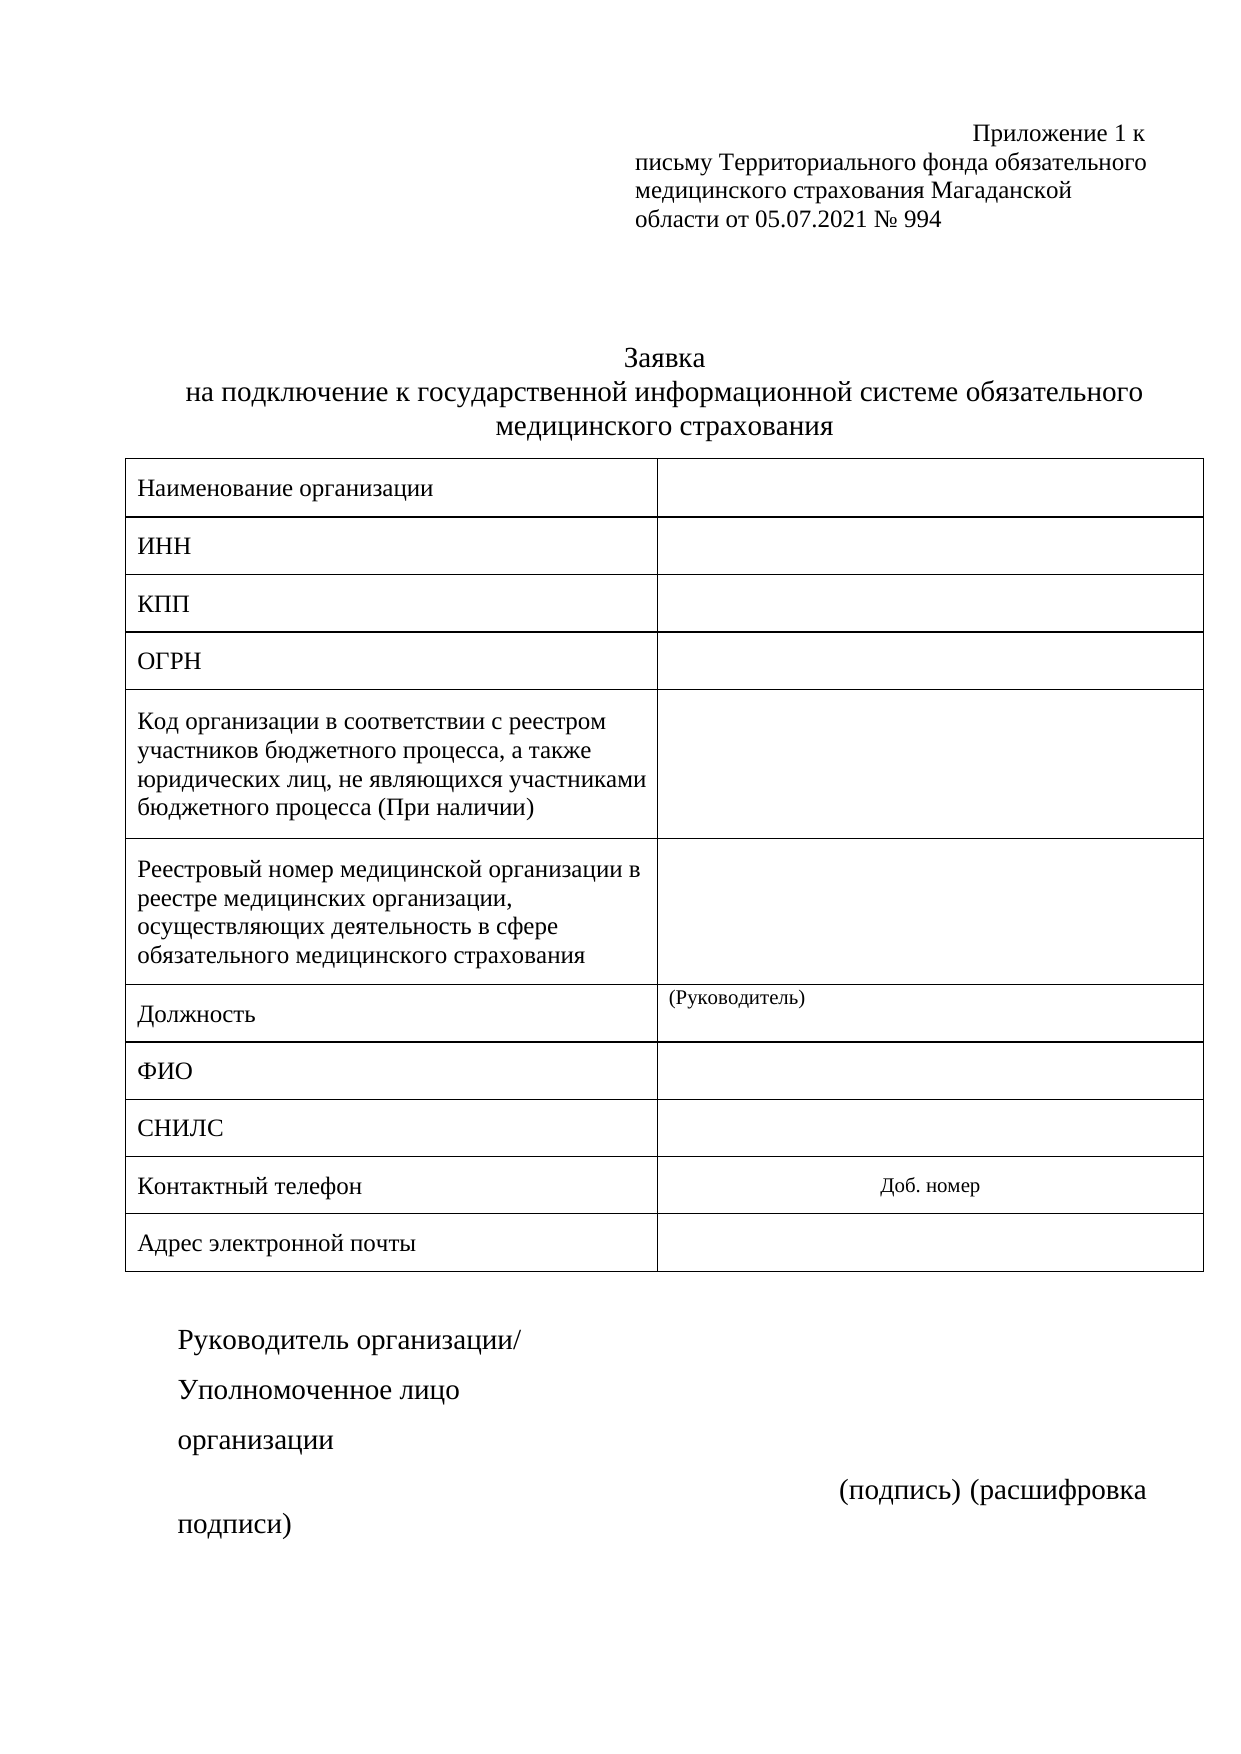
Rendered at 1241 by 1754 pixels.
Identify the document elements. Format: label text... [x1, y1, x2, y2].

table_cell СНИЛС [126, 1100, 657, 1156]
table_cell КПП [126, 575, 657, 631]
table_cell [658, 1043, 1203, 1099]
table_cell [658, 1100, 1203, 1156]
table_cell ФИО [126, 1043, 657, 1099]
table_cell Должность [126, 985, 657, 1041]
table_cell Код организации в соответствии с реестром участников бюджетного процесса, а также юридических лиц, не являющихся участниками бюджетного процесса (При наличии) [126, 690, 657, 838]
table_cell [658, 518, 1203, 574]
text Заявка на подключение к государственной информационной системе обязательного медицинского страхования [177, 341, 1152, 441]
table_cell Контактный телефон [126, 1157, 657, 1213]
table_cell [658, 1214, 1203, 1271]
table_cell [658, 690, 1203, 838]
text (подпись) (расшифровка подписи) [177, 1472, 1152, 1539]
text Руководитель организации/ [177, 1322, 1152, 1355]
table_cell [658, 575, 1203, 631]
table_cell Адрес электронной почты [126, 1214, 657, 1271]
text Уполномоченное лицо [177, 1372, 1152, 1406]
table_cell [658, 633, 1203, 689]
table_cell Реестровый номер медицинской организации в реестре медицинских организации, осуществляющих деятельность в сфере обязательного медицинского страхования [126, 839, 657, 984]
table_cell [658, 839, 1203, 984]
table_cell (Руководитель) [658, 985, 1203, 1041]
table_header Наименование организации [126, 459, 657, 516]
text Приложение 1 к письму Территориального фонда обязательного медицинского страхования Магаданской области от 05.07.2021 № 994 [635, 118, 1152, 233]
table_cell ИНН [126, 518, 657, 574]
table_header [658, 459, 1203, 516]
text организации [177, 1422, 1152, 1456]
table_cell ОГРН [126, 633, 657, 689]
table_cell Доб. номер [658, 1157, 1203, 1213]
